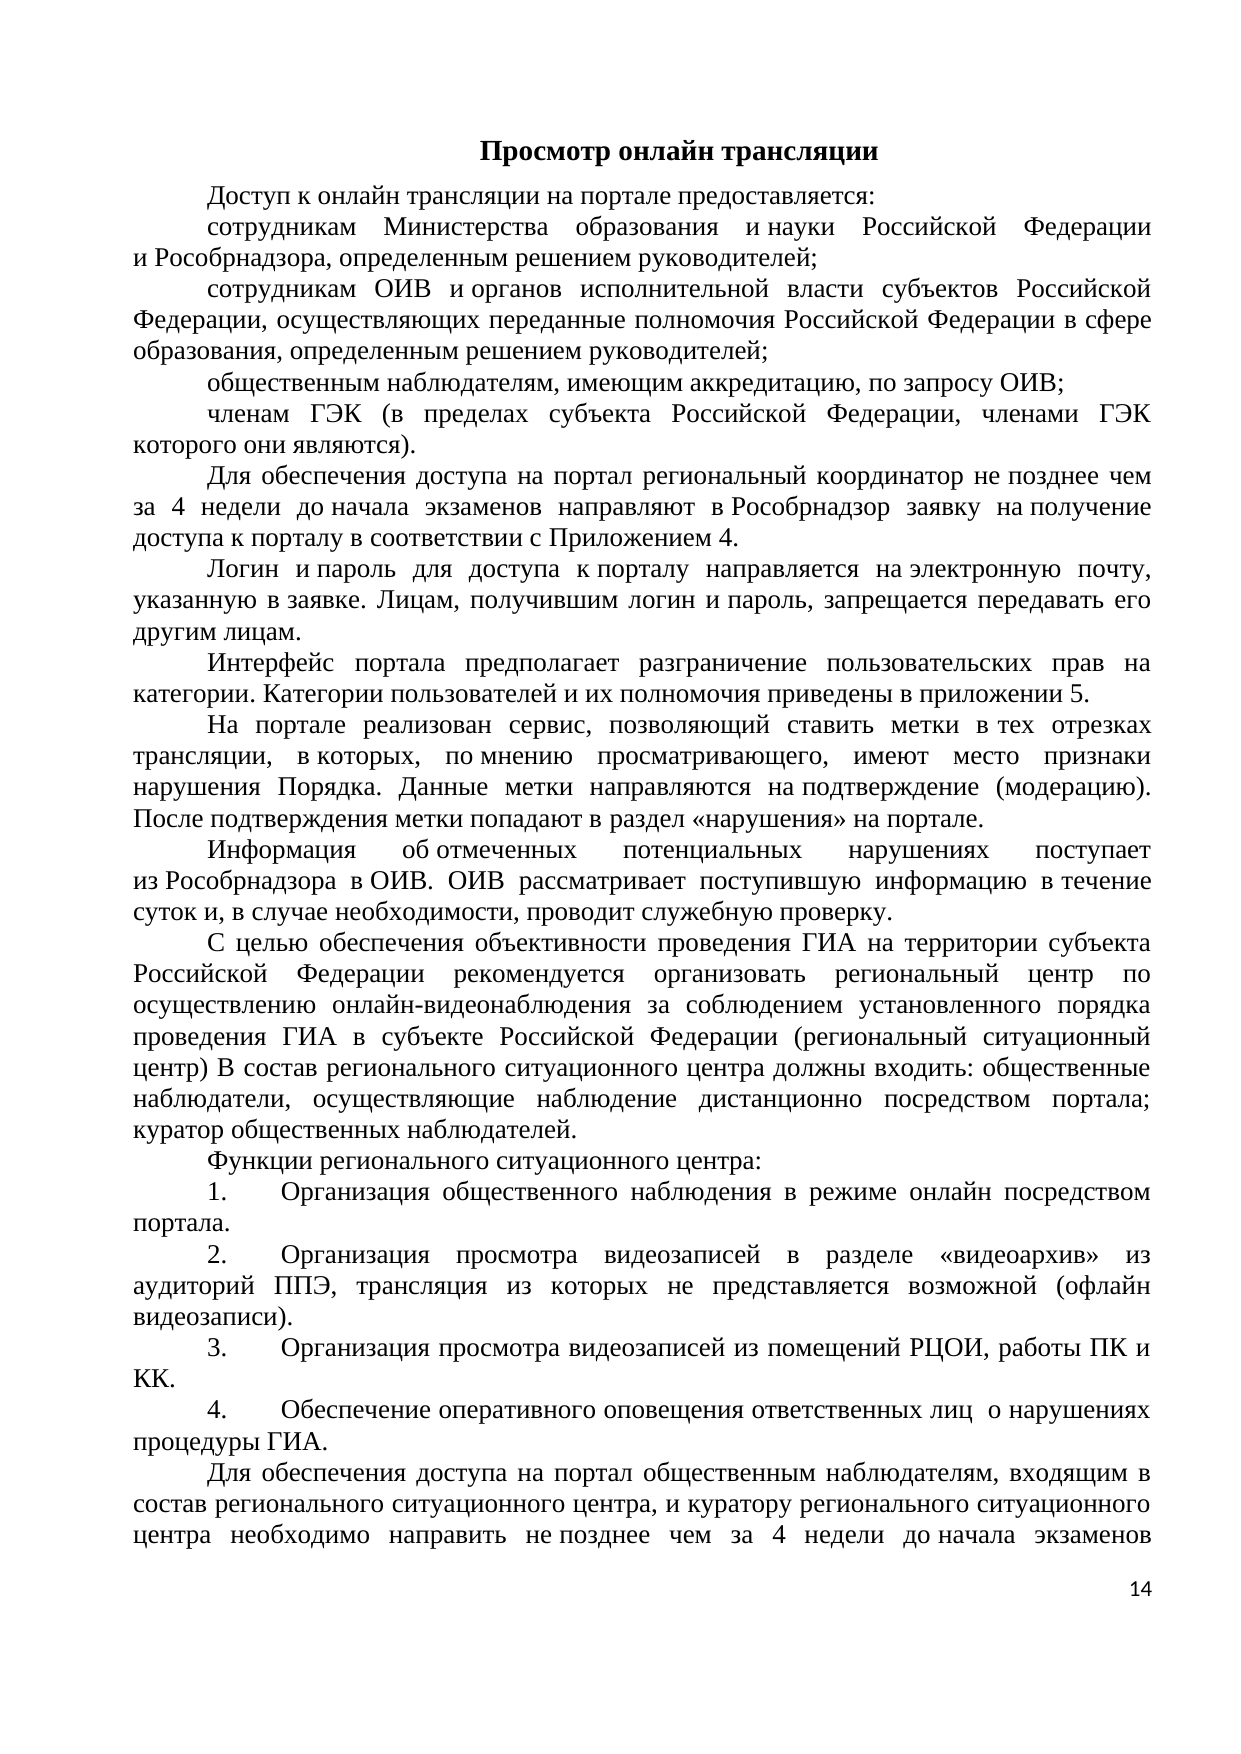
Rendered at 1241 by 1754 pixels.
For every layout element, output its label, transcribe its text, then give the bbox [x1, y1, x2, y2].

subtitle Просмотр онлайн трансляции [133, 133, 1152, 166]
list членам ГЭК (в пределах субъекта Российской Федерации, членами ГЭК которого они являются). [133, 397, 1152, 459]
list общественным наблюдателям, имеющим аккредитацию, по запросу ОИВ; [133, 366, 1152, 397]
text Функции регионального ситуационного центра: [133, 1144, 1152, 1175]
text С целью обеспечения объективности проведения ГИА на территории субъекта Российской Федерации рекомендуется организовать региональный центр по осуществлению онлайн-видеонаблюдения за соблюдением установленного порядка проведения ГИА в субъекте Российской Федерации (региональный ситуационный центр) В состав регионального ситуационного центра должны входить: общественные наблюдатели, осуществляющие наблюдение дистанционно посредством портала; куратор общественных наблюдателей. [133, 926, 1152, 1144]
text Интерфейс портала предполагает разграничение пользовательских прав на категории. Категории пользователей и их полномочия приведены в приложении 5. [133, 646, 1152, 708]
text Логин и пароль для доступа к порталу направляется на электронную почту, указанную в заявке. Лицам, получившим логин и пароль, запрещается передавать его другим лицам. [133, 552, 1152, 646]
list сотрудникам Министерства образования и науки Российской Федерации и Рособрнадзора, определенным решением руководителей; [133, 210, 1152, 272]
list Организация просмотра видеозаписей в разделе «видеоархив» из аудиторий ППЭ, трансляция из которых не представляется возможной (офлайн видеозаписи). [133, 1238, 1152, 1331]
text Доступ к онлайн трансляции на портале предоставляется: [133, 179, 1152, 210]
text Информация об отмеченных потенциальных нарушениях поступает из Рособрнадзора в ОИВ. ОИВ рассматривает поступившую информацию в течение суток и, в случае необходимости, проводит служебную проверку. [133, 833, 1152, 926]
text Для обеспечения доступа на портал региональный координатор не позднее чем за 4 недели до начала экзаменов направляют в Рособрнадзор заявку на получение доступа к порталу в соответствии с Приложением 4. [133, 459, 1152, 552]
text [133, 1456, 1152, 1549]
text На портале реализован сервис, позволяющий ставить метки в тех отрезках трансляции, в которых, по мнению просматривающего, имеют место признаки нарушения Порядка. Данные метки направляются на подтверждение (модерацию). После подтверждения метки попадают в раздел «нарушения» на портале. [133, 708, 1152, 833]
list Организация просмотра видеозаписей из помещений РЦОИ, работы ПК и КК. [133, 1331, 1152, 1393]
list Организация общественного наблюдения в режиме онлайн посредством портала. [133, 1175, 1152, 1238]
list Обеспечение оперативного оповещения ответственных лиц о нарушениях процедуры ГИА. [133, 1393, 1152, 1456]
list сотрудникам ОИВ и органов исполнительной власти субъектов Российской Федерации, осуществляющих переданные полномочия Российской Федерации в сфере образования, определенным решением руководителей; [133, 272, 1152, 366]
